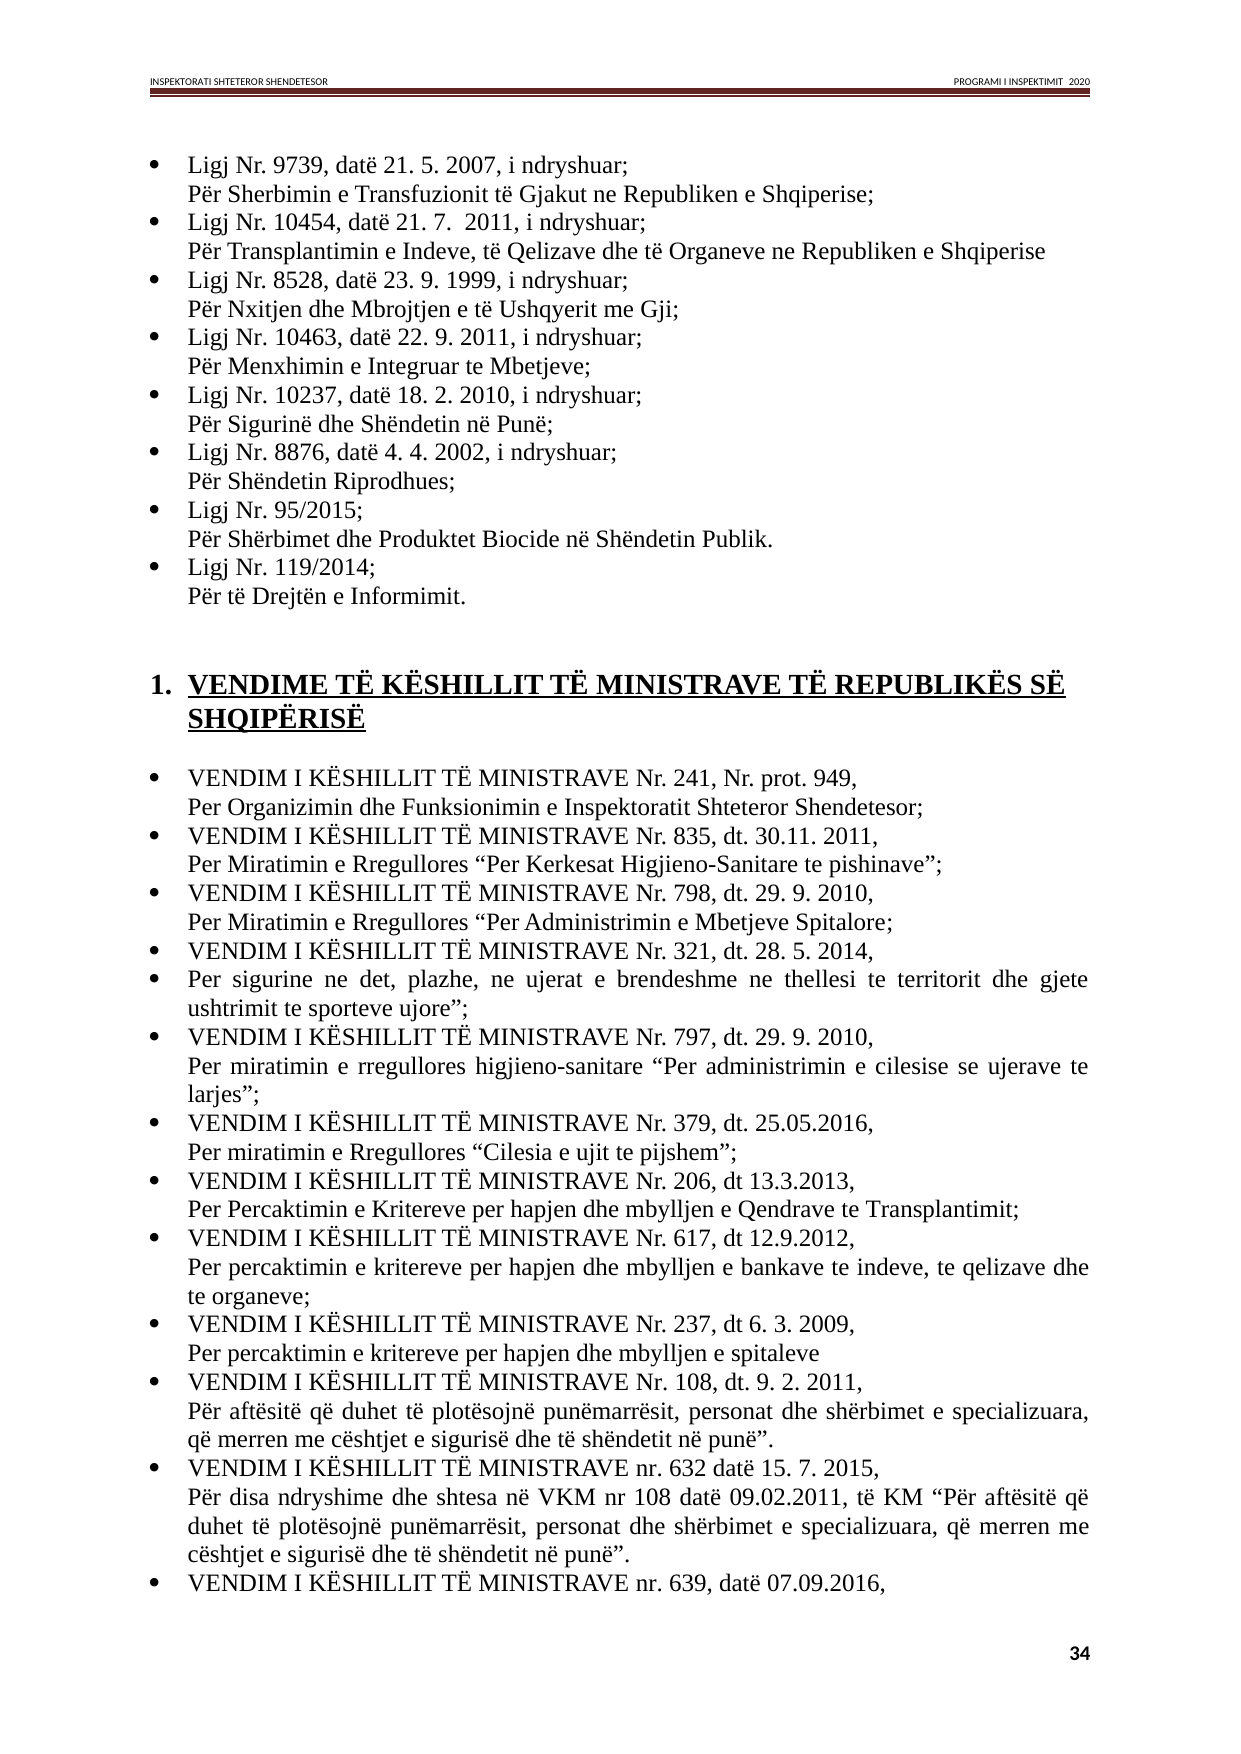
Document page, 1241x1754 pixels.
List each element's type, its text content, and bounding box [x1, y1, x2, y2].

list Për Shëndetin Riprodhues; [187, 466, 1090, 495]
list VENDIM I KËSHILLIT TË MINISTRAVE Nr. 617, dt 12.9.2012, [150, 1223, 1090, 1252]
list SHQIPËRISË [187, 701, 1090, 734]
list Për disa ndryshime dhe shtesa në VKM nr 108 datë 09.02.2011, të KM “Për aftësitë që duhet të plotësojnë punëmarrësit, personat dhe shërbimet e specializuara, që merren me cështjet e sigurisë dhe të shëndetit në punë”. [187, 1482, 1090, 1568]
list Për Sigurinë dhe Shëndetin në Punë; [187, 409, 1090, 437]
list VENDIM I KËSHILLIT TË MINISTRAVE Nr. 379, dt. 25.05.2016, [150, 1108, 1090, 1137]
text Per Miratimin e Rregullores “Per Kerkesat Higjieno-Sanitare te pishinave”; [187, 849, 1090, 878]
list Ligj Nr. 8876, datë 4. 4. 2002, i ndryshuar; [150, 437, 1090, 466]
list VENDIM I KËSHILLIT TË MINISTRAVE Nr. 108, dt. 9. 2. 2011, [150, 1367, 1090, 1396]
text Per percaktimin e kritereve per hapjen dhe mbylljen e bankave te indeve, te qelizave dhe te organeve; [187, 1252, 1090, 1309]
list VENDIM I KËSHILLIT TË MINISTRAVE Nr. 321, dt. 28. 5. 2014, [150, 936, 1090, 964]
list Ligj Nr. 10454, datë 21. 7. 2011, i ndryshuar; Për Transplantimin e Indeve, të Qelizave dhe të Organeve ne Republiken e Shqiperise [150, 207, 1090, 265]
list Ligj Nr. 10237, datë 18. 2. 2010, i ndryshuar; [150, 380, 1090, 409]
text Per miratimin e rregullores higjieno-sanitare “Per administrimin e cilesise se ujerave te larjes”; [187, 1051, 1090, 1108]
text Per Organizimin dhe Funksionimin e Inspektoratit Shteteror Shendetesor; [187, 792, 1090, 821]
list VENDIME TË KËSHILLIT TË MINISTRAVE TË REPUBLIKËS SË [150, 667, 1090, 701]
list VENDIM I KËSHILLIT TË MINISTRAVE Nr. 241, Nr. prot. 949, [150, 763, 1090, 792]
text Për Menxhimin e Integruar te Mbetjeve; [187, 351, 1090, 380]
list VENDIM I KËSHILLIT TË MINISTRAVE Nr. 206, dt 13.3.2013, [150, 1166, 1090, 1194]
list VENDIM I KËSHILLIT TË MINISTRAVE Nr. 798, dt. 29. 9. 2010, [150, 878, 1090, 907]
list Ligj Nr. 8528, datë 23. 9. 1999, i ndryshuar; Për Nxitjen dhe Mbrojtjen e të Ushqyerit me Gji; [150, 265, 1090, 322]
text Per Miratimin e Rregullores “Per Administrimin e Mbetjeve Spitalore; [187, 907, 1090, 936]
list Ligj Nr. 10463, datë 22. 9. 2011, i ndryshuar; [150, 322, 1090, 351]
list Per sigurine ne det, plazhe, ne ujerat e brendeshme ne thellesi te territorit dhe gjete ushtrimit te sporteve ujore”; [150, 964, 1090, 1022]
list VENDIM I KËSHILLIT TË MINISTRAVE nr. 632 datë 15. 7. 2015, [150, 1453, 1090, 1482]
list VENDIM I KËSHILLIT TË MINISTRAVE Nr. 797, dt. 29. 9. 2010, [150, 1022, 1090, 1051]
list VENDIM I KËSHILLIT TË MINISTRAVE Nr. 237, dt 6. 3. 2009, [150, 1309, 1090, 1338]
list Ligj Nr. 119/2014; [150, 552, 1090, 581]
text Per miratimin e Rregullores “Cilesia e ujit te pijshem”; [187, 1137, 1090, 1166]
list Për aftësitë që duhet të plotësojnë punëmarrësit, personat dhe shërbimet e specializuara, që merren me cështjet e sigurisë dhe të shëndetit në punë”. [187, 1396, 1090, 1453]
list Ligj Nr. 9739, datë 21. 5. 2007, i ndryshuar; Për Sherbimin e Transfuzionit të Gjakut ne Republiken e Shqiperise; [150, 150, 1090, 207]
list VENDIM I KËSHILLIT TË MINISTRAVE nr. 639, datë 07.09.2016, [150, 1568, 1090, 1597]
list VENDIM I KËSHILLIT TË MINISTRAVE Nr. 835, dt. 30.11. 2011, [150, 821, 1090, 849]
list Ligj Nr. 95/2015; [150, 495, 1090, 524]
text Per percaktimin e kritereve per hapjen dhe mbylljen e spitaleve [187, 1338, 1090, 1367]
list Për të Drejtën e Informimit. [187, 581, 1090, 610]
text Per Percaktimin e Kritereve per hapjen dhe mbylljen e Qendrave te Transplantimit; [187, 1194, 1090, 1223]
list Për Shërbimet dhe Produktet Biocide në Shëndetin Publik. [187, 524, 1090, 552]
